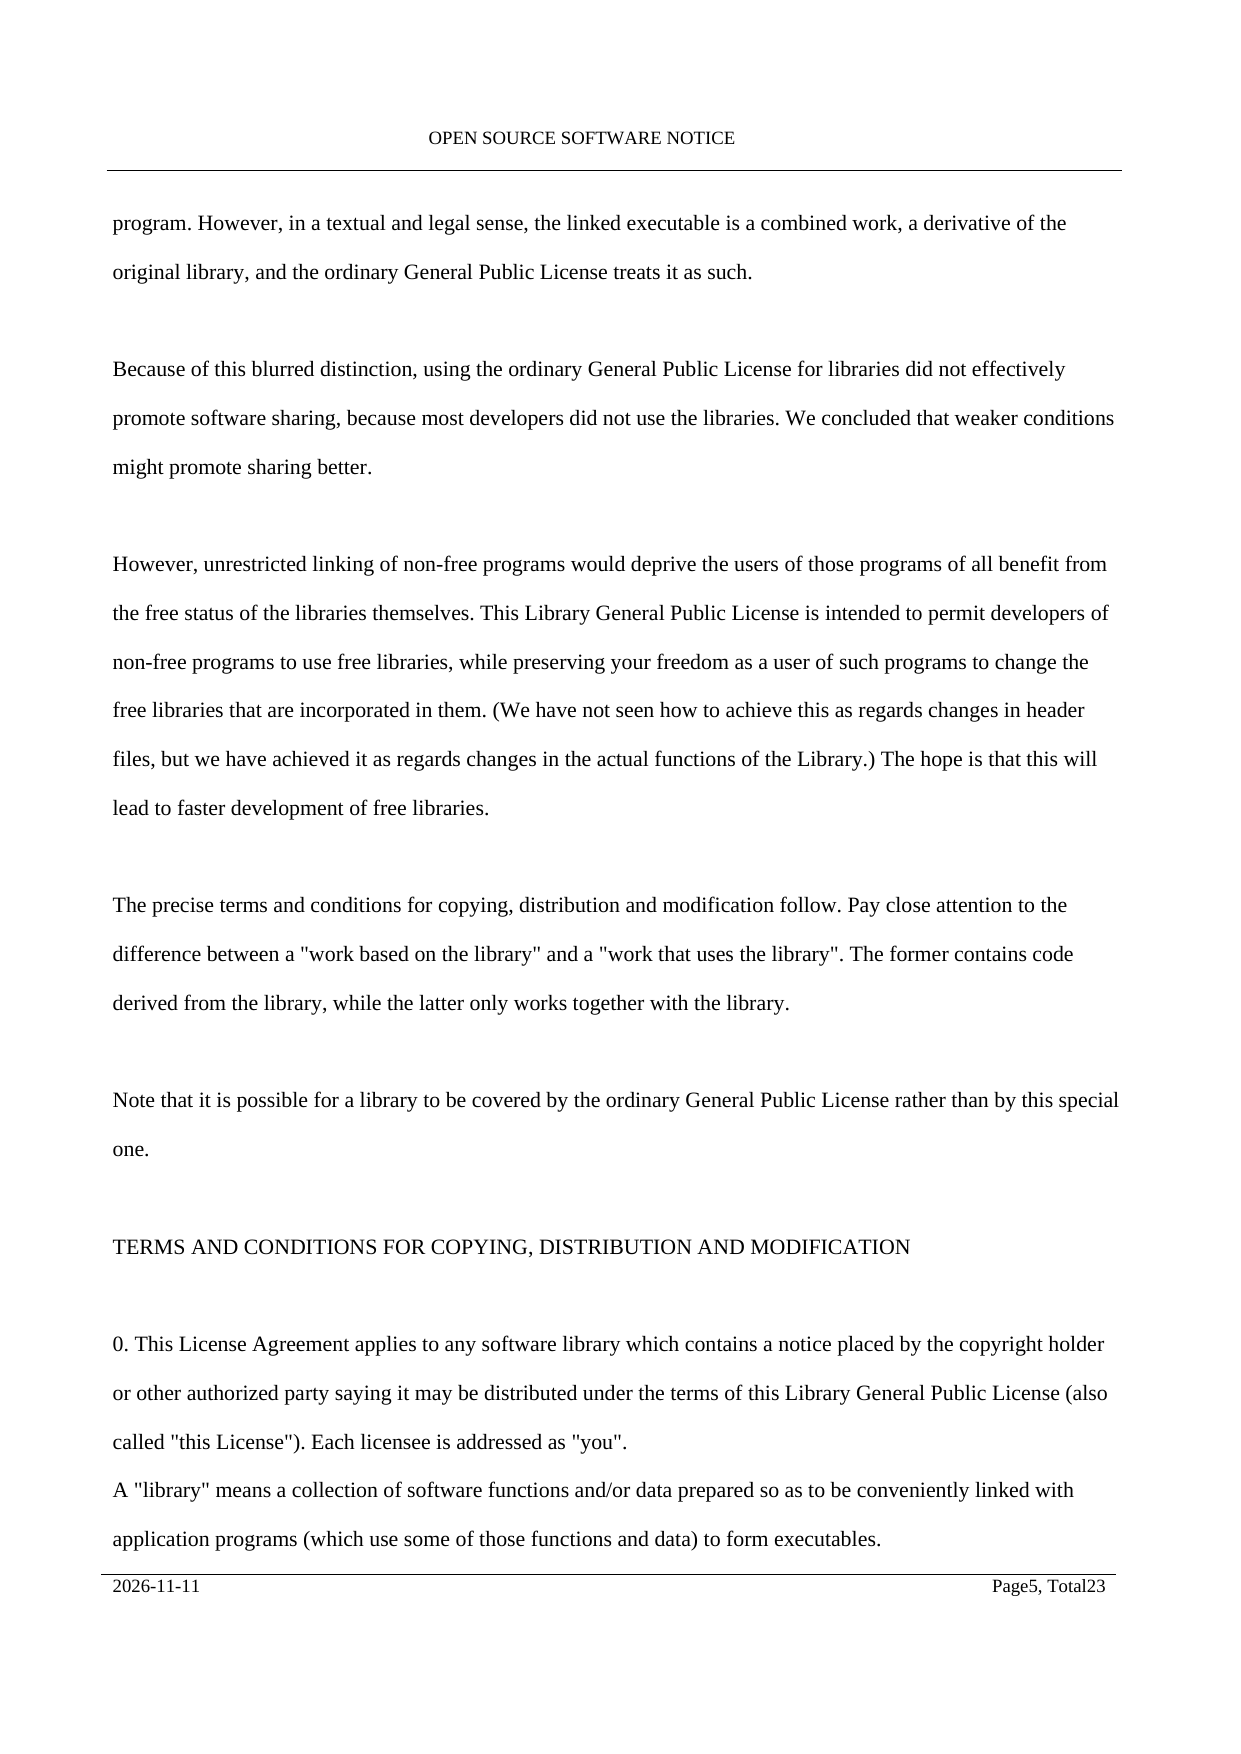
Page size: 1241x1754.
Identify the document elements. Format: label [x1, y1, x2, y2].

text [112, 206, 1128, 1555]
